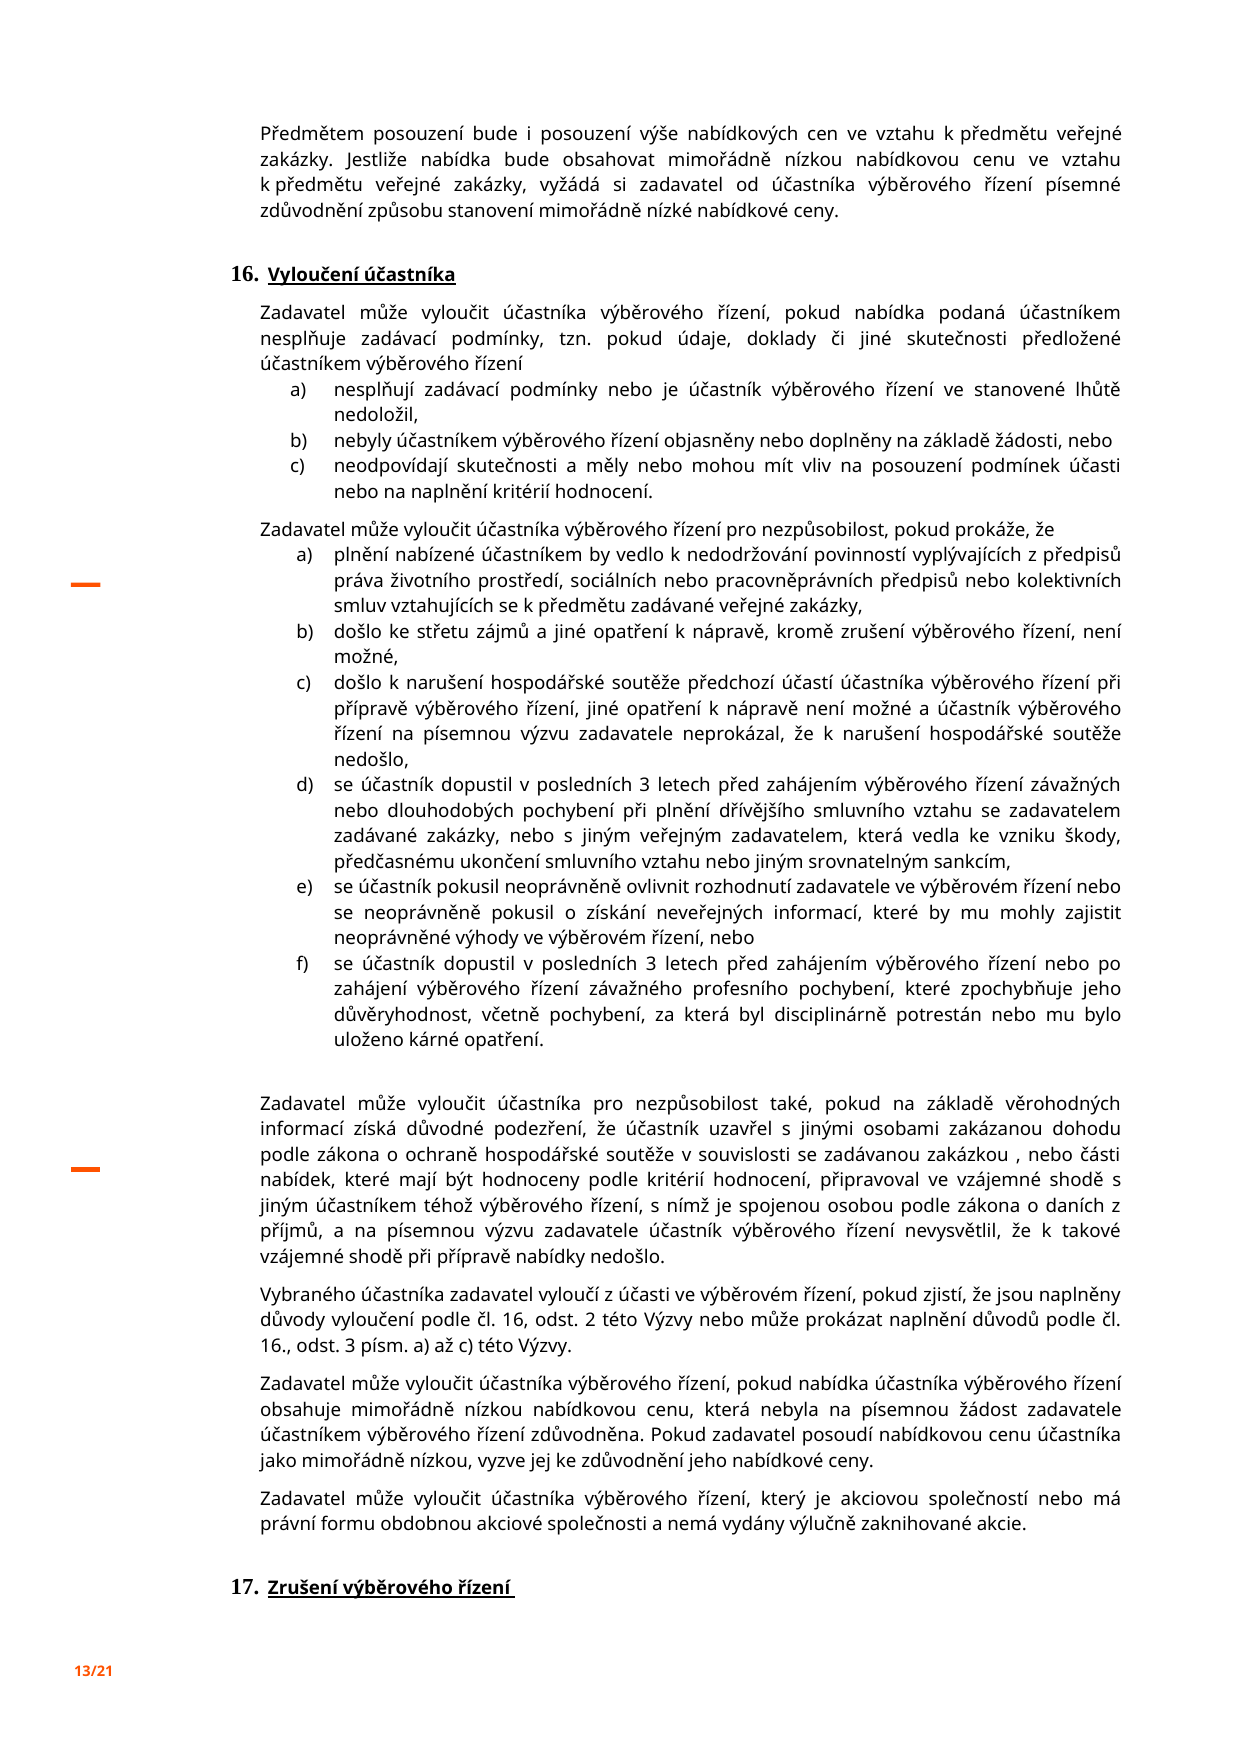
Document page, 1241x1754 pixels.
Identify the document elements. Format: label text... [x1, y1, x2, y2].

text Předmětem posouzení bude i posouzení výše nabídkových cen ve vztahu k předmětu veřejné zakázky. Jestliže nabídka bude obsahovat mimořádně nízkou nabídkovou cenu ve vztahu k předmětu veřejné zakázky, vyžádá si zadavatel od účastníka výběrového řízení písemné zdůvodnění způsobu stanovení mimořádně nízké nabídkové ceny. [260, 121, 1122, 223]
list došlo ke střetu zájmů a jiné opatření k nápravě, kromě zrušení výběrového řízení, není možné, [296, 618, 1122, 669]
text Zadavatel může vyloučit účastníka pro nezpůsobilost také, pokud na základě věrohodných informací získá důvodné podezření, že účastník uzavřel s jinými osobami zakázanou dohodu podle zákona o ochraně hospodářské soutěže v souvislosti se zadávanou zakázkou , nebo části nabídek, které mají být hodnoceny podle kritérií hodnocení, připravoval ve vzájemné shodě s jiným účastníkem téhož výběrového řízení, s nímž je spojenou osobou podle zákona o daních z příjmů, a na písemnou výzvu zadavatele účastník výběrového řízení nevysvětlil, že k takové vzájemné shodě při přípravě nabídky nedošlo. [260, 1090, 1122, 1269]
text Zadavatel může vyloučit účastníka výběrového řízení, pokud nabídka podaná účastníkem nesplňuje zadávací podmínky, tzn. pokud údaje, doklady či jiné skutečnosti předložené účastníkem výběrového řízení [260, 299, 1122, 376]
text Zadavatel může vyloučit účastníka výběrového řízení, který je akciovou společností nebo má právní formu obdobnou akciové společnosti a nemá vydány výlučně zaknihované akcie. [260, 1485, 1122, 1536]
list nebyly účastníkem výběrového řízení objasněny nebo doplněny na základě žádosti, nebo [290, 427, 1122, 453]
list se účastník dopustil v posledních 3 letech před zahájením výběrového řízení nebo po zahájení výběrového řízení závažného profesního pochybení, které zpochybňuje jeho důvěryhodnost, včetně pochybení, za která byl disciplinárně potrestán nebo mu bylo uloženo kárné opatření. [296, 950, 1122, 1052]
text Zadavatel může vyloučit účastníka výběrového řízení pro nezpůsobilost, pokud prokáže, že [260, 516, 1122, 542]
list se účastník pokusil neoprávněně ovlivnit rozhodnutí zadavatele ve výběrovém řízení nebo se neoprávněně pokusil o získání neveřejných informací, které by mu mohly zajistit neoprávněné výhody ve výběrovém řízení, nebo [296, 873, 1122, 950]
text Vybraného účastníka zadavatel vyloučí z účasti ve výběrovém řízení, pokud zjistí, že jsou naplněny důvody vyloučení podle čl. 16, odst. 2 této Výzvy nebo může prokázat naplnění důvodů podle čl. 16., odst. 3 písm. a) až c) této Výzvy. [260, 1281, 1122, 1358]
list nesplňují zadávací podmínky nebo je účastník výběrového řízení ve stanovené lhůtě nedoložil, [290, 376, 1122, 427]
text Zadavatel může vyloučit účastníka výběrového řízení, pokud nabídka účastníka výběrového řízení obsahuje mimořádně nízkou nabídkovou cenu, která nebyla na písemnou žádost zadavatele účastníkem výběrového řízení zdůvodněna. Pokud zadavatel posoudí nabídkovou cenu účastníka jako mimořádně nízkou, vyzve jej ke zdůvodnění jeho nabídkové ceny. [260, 1370, 1122, 1472]
list plnění nabízené účastníkem by vedlo k nedodržování povinností vyplývajících z předpisů práva životního prostředí, sociálních nebo pracovněprávních předpisů nebo kolektivních smluv vztahujících se k předmětu zadávané veřejné zakázky, [296, 542, 1122, 618]
list došlo k narušení hospodářské soutěže předchozí účastí účastníka výběrového řízení při přípravě výběrového řízení, jiné opatření k nápravě není možné a účastník výběrového řízení na písemnou výzvu zadavatele neprokázal, že k narušení hospodářské soutěže nedošlo, [296, 669, 1122, 771]
list Vyloučení účastníka [230, 260, 1122, 287]
list se účastník dopustil v posledních 3 letech před zahájením výběrového řízení závažných nebo dlouhodobých pochybení při plnění dřívějšího smluvního vztahu se zadavatelem zadávané zakázky, nebo s jiným veřejným zadavatelem, která vedla ke vzniku škody, předčasnému ukončení smluvního vztahu nebo jiným srovnatelným sankcím, [296, 771, 1122, 873]
list neodpovídají skutečnosti a měly nebo mohou mít vliv na posouzení podmínek účasti nebo na naplnění kritérií hodnocení. [290, 453, 1122, 504]
list Zrušení výběrového řízení [230, 1573, 1122, 1600]
